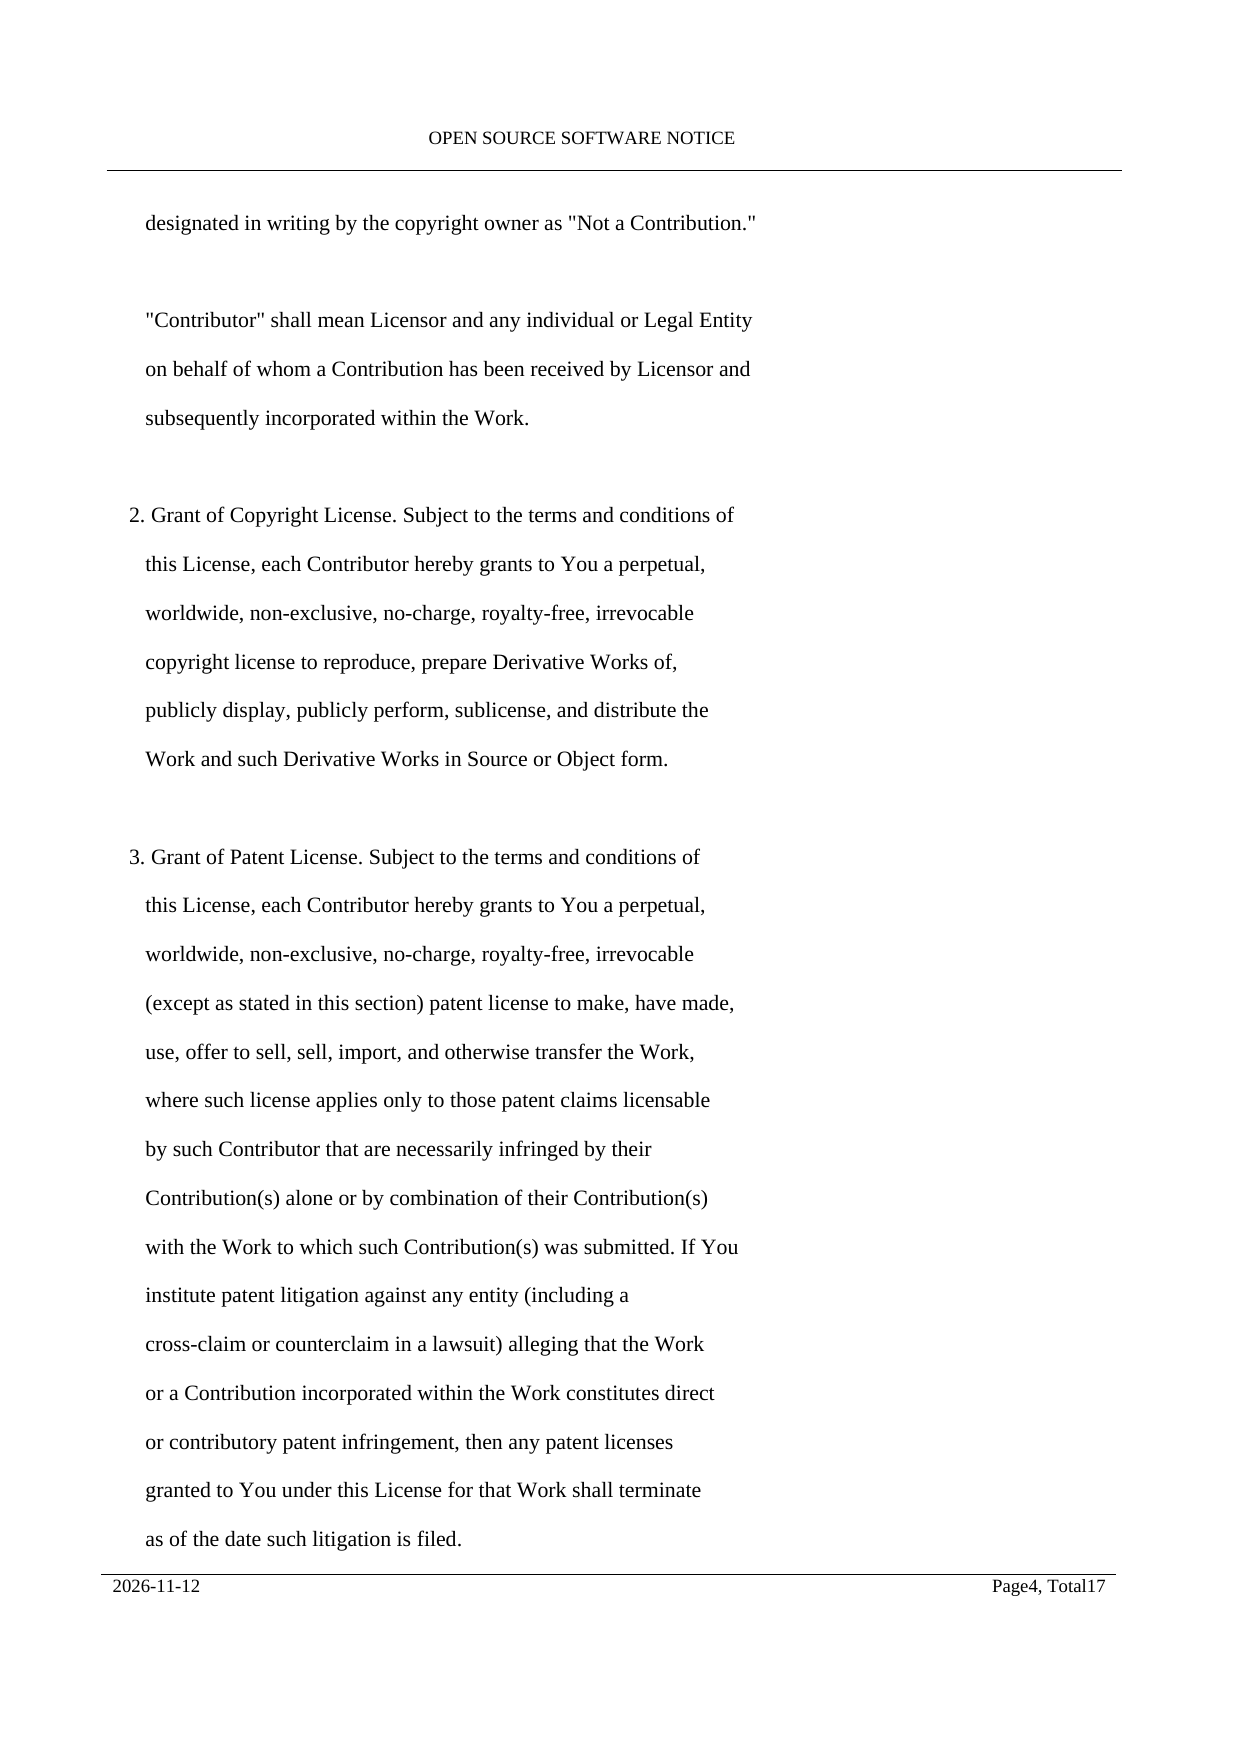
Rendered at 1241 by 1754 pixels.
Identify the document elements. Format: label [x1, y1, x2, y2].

text [112, 206, 1128, 1555]
